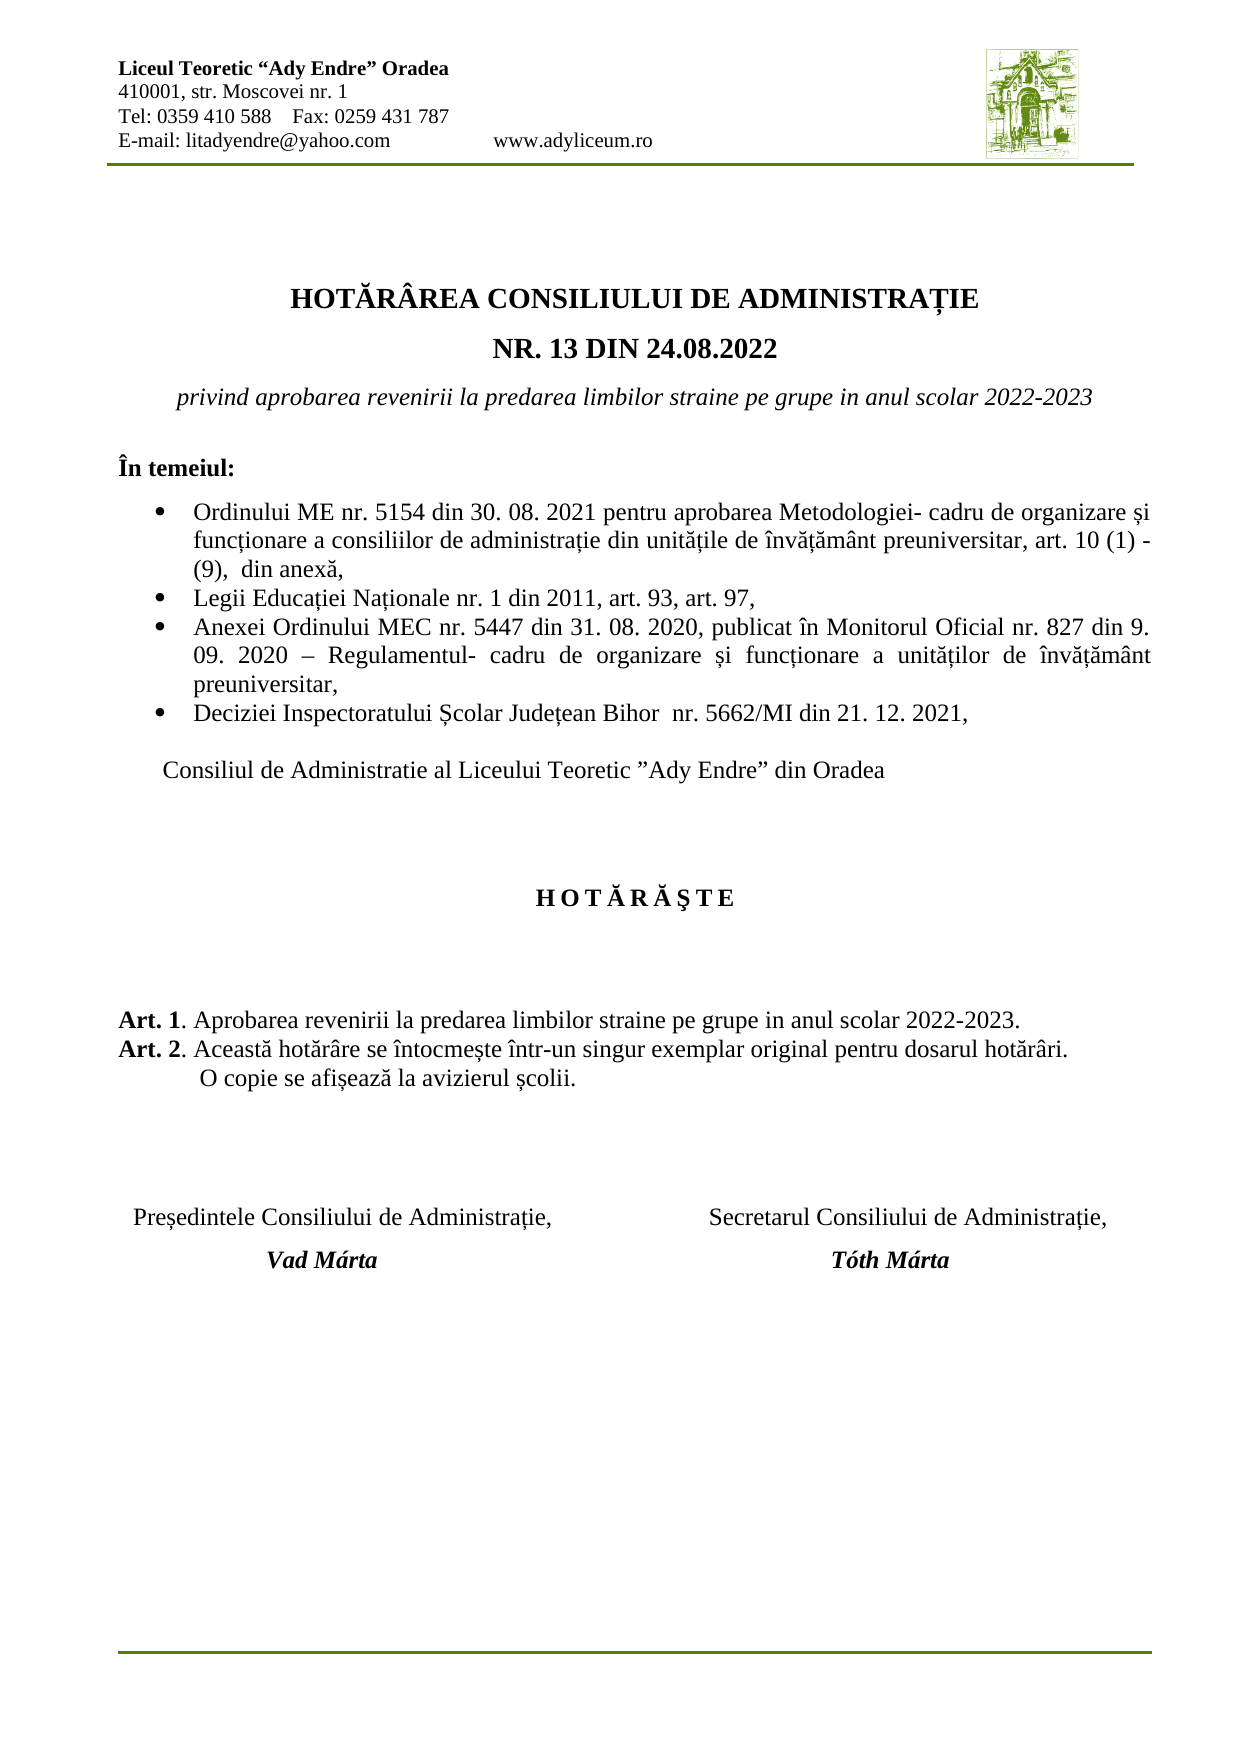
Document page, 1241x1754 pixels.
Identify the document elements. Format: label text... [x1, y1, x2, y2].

text NR. 13 DIN 24.08.2022 [118, 331, 1152, 365]
text Art. 2. Această hotărâre se întocmește într-un singur exemplar original pentru dosarul hotărâri. O copie se afișează la avizierul școlii. [118, 1034, 1152, 1092]
text privind aprobarea revenirii la predarea limbilor straine pe grupe in anul scolar 2022-2023 [118, 382, 1152, 410]
list Legii Educației Naționale nr. 1 din 2011, art. 93, art. 97, [156, 583, 1152, 612]
text Art. 1. Aprobarea revenirii la predarea limbilor straine pe grupe in anul scolar 2022-2023. [118, 1006, 1152, 1034]
text Vad Márta Tóth Márta [118, 1245, 1152, 1274]
list Anexei Ordinului MEC nr. 5447 din 31. 08. 2020, publicat în Monitorul Oficial nr. 827 din 9. 09. 2020 – Regulamentul- cadru de organizare și funcționare a unităților de învățământ preuniversitar, [156, 612, 1152, 698]
text HOTĂRĂŞTE [118, 883, 1152, 912]
text Președintele Consiliului de Administrație, Secretarul Consiliului de Administrație, [118, 1202, 1152, 1231]
list Deciziei Inspectoratului Școlar Județean Bihor nr. 5662/MI din 21. 12. 2021, [156, 698, 1152, 727]
text În temeiul: [118, 453, 1152, 482]
text HOTĂRÂREA CONSILIULUI DE ADMINISTRAȚIE [118, 281, 1152, 314]
text Consiliul de Administratie al Liceului Teoretic ”Ady Endre” din Oradea [162, 755, 1152, 784]
list Ordinului ME nr. 5154 din 30. 08. 2021 pentru aprobarea Metodologiei- cadru de organizare și funcționare a consiliilor de administrație din unitățile de învățământ preuniversitar, art. 10 (1) - (9), din anexă, [156, 497, 1152, 583]
